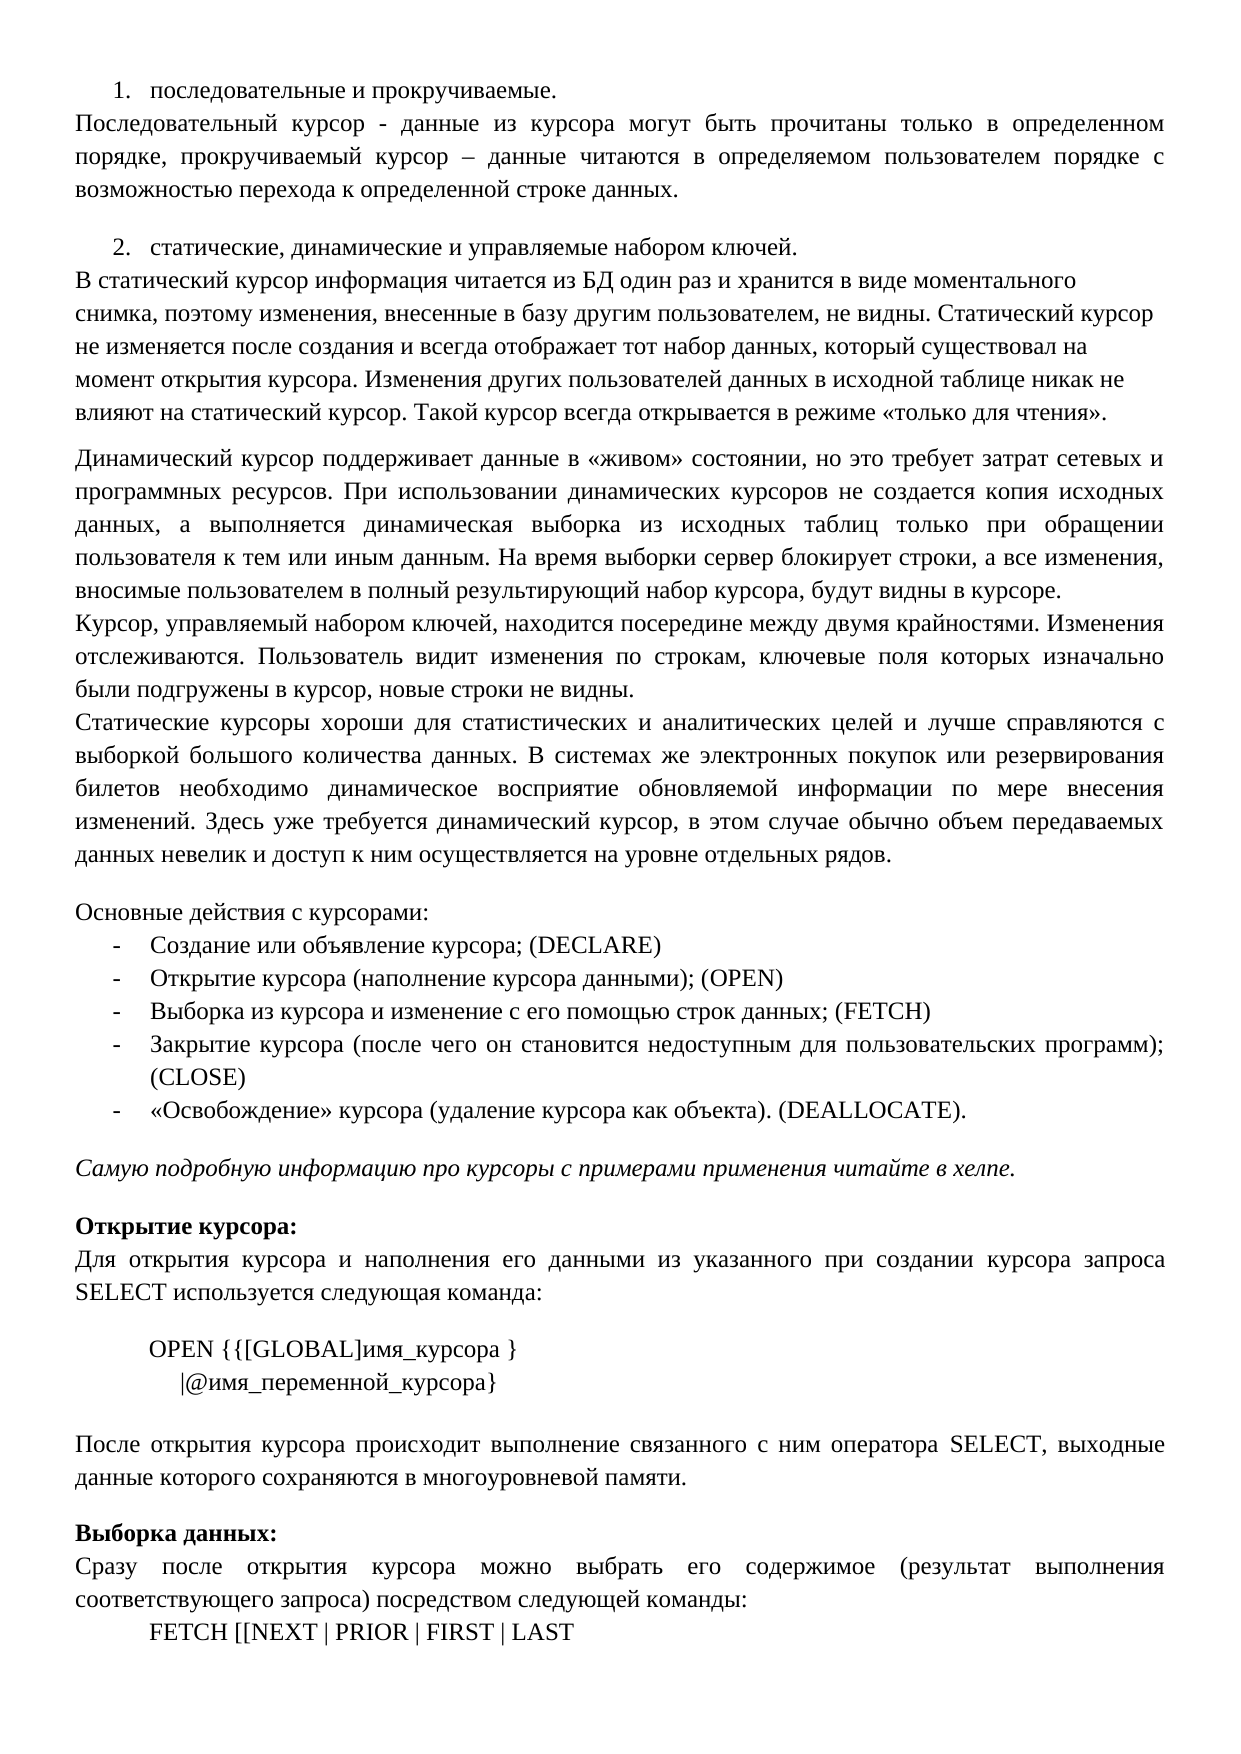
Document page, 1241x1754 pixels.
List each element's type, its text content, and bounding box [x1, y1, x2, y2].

list «Освобождение» курсора (удаление курсора как объекта). (DEALLOCATE). [112, 1095, 1165, 1124]
text Статические курсоры хороши для статистических и аналитических целей и лучше справляются с выборкой большого количества данных. В системах же электронных покупок или резервирования билетов необходимо динамическое восприятие обновляемой информации по мере внесения изменений. Здесь уже требуется динамический курсор, в этом случае обычно объем передаваемых данных невелик и доступ к ним осуществляется на уровне отдельных рядов. [75, 707, 1165, 868]
text Открытие курсора: [75, 1211, 1165, 1240]
text Динамический курсор поддерживает данные в «живом» состоянии, но это требует затрат сетевых и программных ресурсов. При использовании динамических курсоров не создается копия исходных данных, а выполняется динамическая выборка из исходных таблиц только при обращении пользователя к тем или иным данным. На время выборки сервер блокирует строки, а все изменения, вносимые пользователем в полный результирующий набор курсора, будут видны в курсоре. [75, 443, 1165, 603]
text Сразу после открытия курсора можно выбрать его содержимое (результат выполнения соответствующего запроса) посредством следующей команды: [75, 1551, 1165, 1613]
list статические, динамические и управляемые набором ключей. [112, 232, 1165, 261]
list Открытие курсора (наполнение курсора данными); (OPEN) [112, 963, 1165, 992]
text В статический курсор информация читается из БД один раз и хранится в виде моментального снимка, поэтому изменения, внесенные в базу другим пользователем, не видны. Статический курсор не изменяется после создания и всегда отображает тот набор данных, который существовал на момент открытия курсора. Изменения других пользователей данных в исходной таблице никак не влияют на статический курсор. Такой курсор всегда открывается в режиме «только для чтения». [75, 265, 1165, 426]
list Выборка из курсора и изменение с его помощью строк данных; (FETCH) [112, 996, 1165, 1025]
text Выборка данных: [75, 1518, 1165, 1547]
text Основные действия с курсорами: [75, 897, 1165, 926]
text |@имя_переменной_курсора} [149, 1367, 1165, 1395]
list последовательные и прокручиваемые. [112, 75, 1165, 104]
text Последовательный курсор - данные из курсора могут быть прочитаны только в определенном порядке, прокручиваемый курсор – данные читаются в определяемом пользователем порядке с возможностью перехода к определенной строке данных. [75, 108, 1165, 203]
text Самую подробную информацию про курсоры с примерами применения читайте в хелпе. [75, 1153, 1165, 1182]
list Создание или объявление курсора; (DECLARE) [112, 930, 1165, 959]
list Закрытие курсора (после чего он становится недоступным для пользовательских программ); (CLOSE) [112, 1029, 1165, 1091]
text FETCH [[NEXT | PRIOR | FIRST | LAST [149, 1617, 1165, 1646]
text OPEN {{[GLOBAL]имя_курсора } [149, 1334, 1165, 1362]
text Курсор, управляемый набором ключей, находится посередине между двумя крайностями. Изменения отслеживаются. Пользователь видит изменения по строкам, ключевые поля которых изначально были подгружены в курсор, новые строки не видны. [75, 608, 1165, 703]
text Для открытия курсора и наполнения его данными из указанного при создании курсора запроса SELECT используется следующая команда: [75, 1244, 1165, 1306]
text После открытия курсора происходит выполнение связанного с ним оператора SELECT, выходные данные которого сохраняются в многоуровневой памяти. [75, 1429, 1165, 1491]
